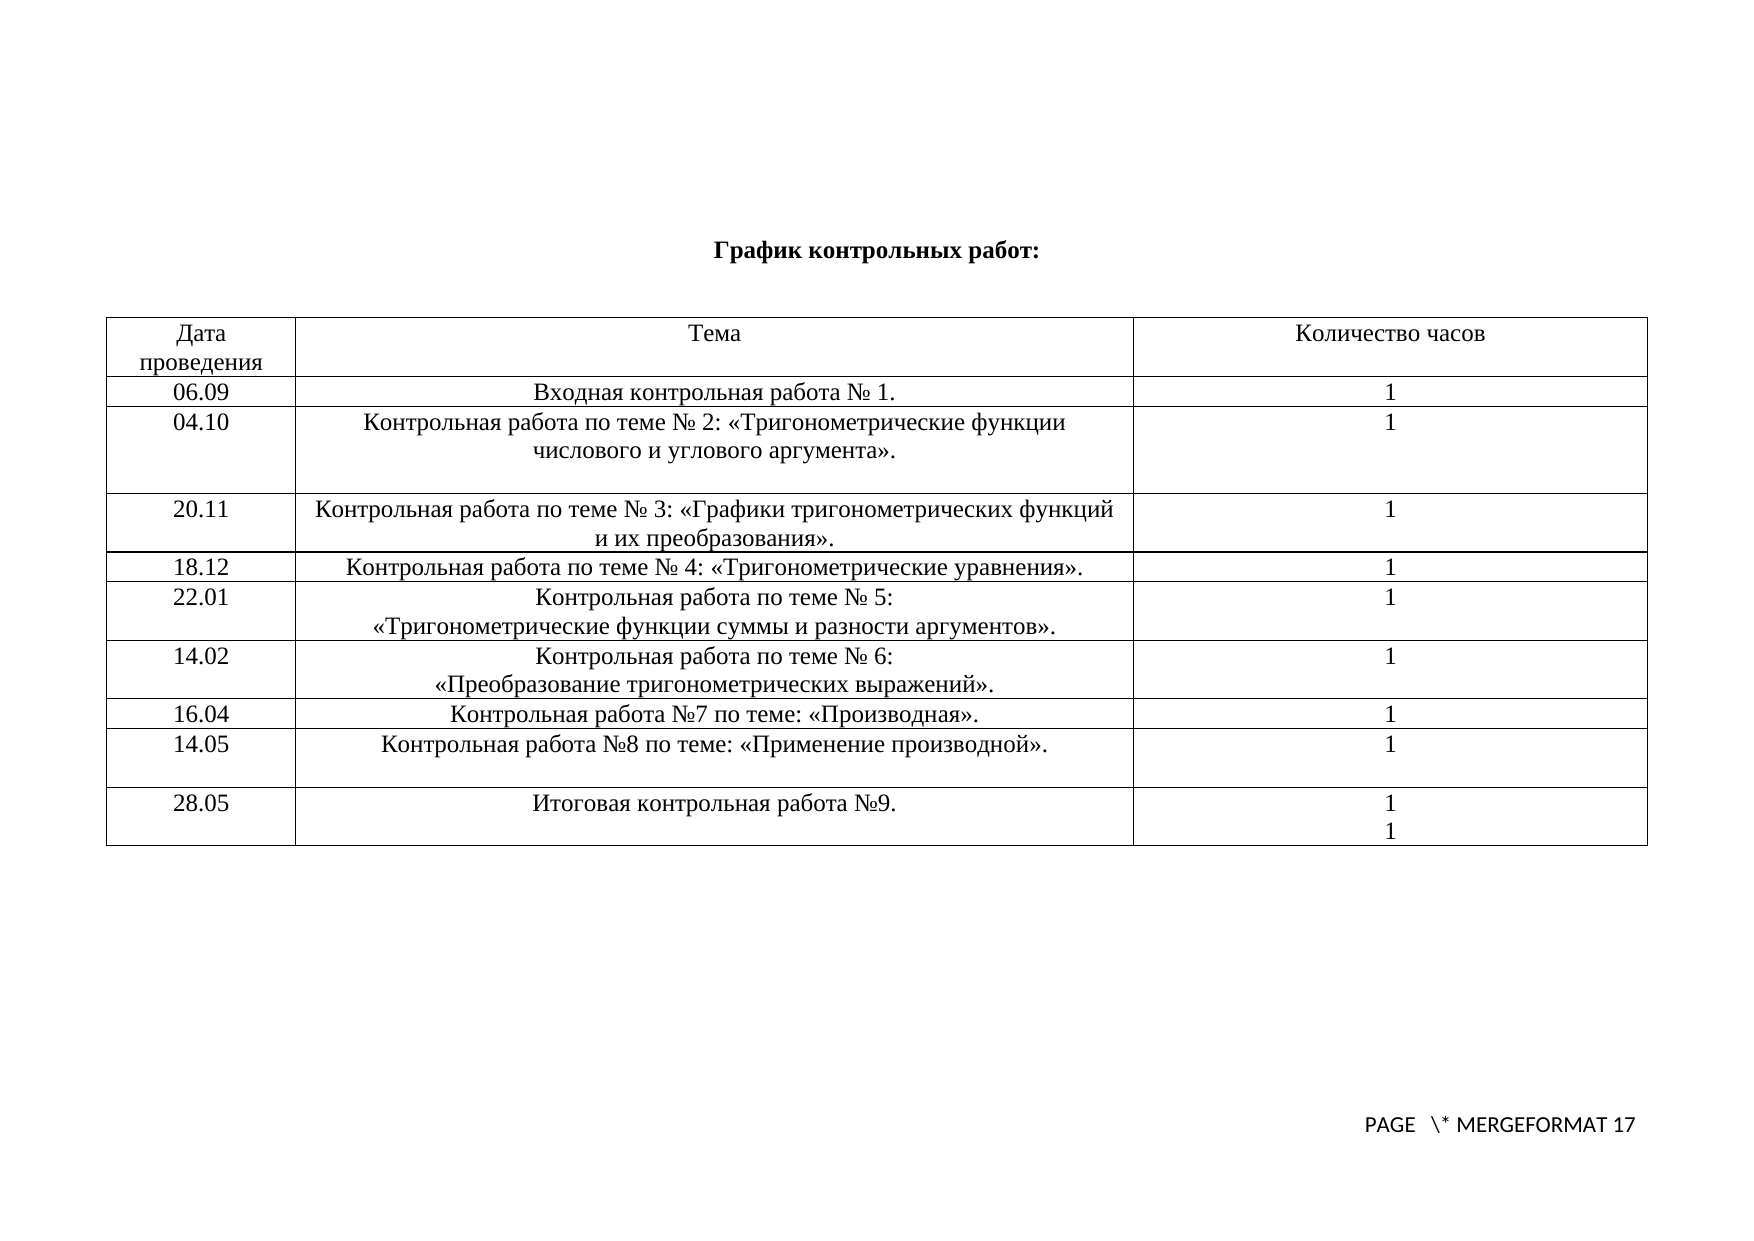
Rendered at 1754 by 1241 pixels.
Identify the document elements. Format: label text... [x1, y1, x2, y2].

table_cell Контрольная работа №8 по теме: «Применение производной». [296, 729, 1133, 787]
table_cell 1 [1134, 699, 1647, 728]
table_cell 20.11 [107, 494, 295, 551]
table_cell Контрольная работа по теме № 5: «Тригонометрические функции суммы и разности аргументов». [296, 582, 1133, 640]
table_cell Контрольная работа №7 по теме: «Производная». [296, 699, 1133, 728]
table_cell 16.04 [107, 699, 295, 728]
table_cell 06.09 [107, 377, 295, 406]
table_cell 1 [1134, 553, 1647, 581]
table_cell 1 [1134, 582, 1647, 640]
table_cell 1 1 [1134, 788, 1647, 845]
table_cell 1 [1134, 641, 1647, 698]
table_cell 14.05 [107, 729, 295, 787]
table_cell 14.02 [107, 641, 295, 698]
table_cell 1 [1134, 377, 1647, 406]
table_cell 1 [1134, 407, 1647, 493]
table_header Дата проведения [107, 318, 295, 376]
table_cell Контрольная работа по теме № 2: «Тригонометрические функции числового и углового аргумента». [296, 407, 1133, 493]
table_cell 04.10 [107, 407, 295, 493]
table_cell Контрольная работа по теме № 4: «Тригонометрические уравнения». [296, 553, 1133, 581]
table_cell Итоговая контрольная работа №9. [296, 788, 1133, 845]
table_cell Входная контрольная работа № 1. [296, 377, 1133, 406]
table_cell 22.01 [107, 582, 295, 640]
table_cell Контрольная работа по теме № 6: «Преобразование тригонометрических выражений». [296, 641, 1133, 698]
table_header Количество часов [1134, 318, 1647, 376]
table_cell Контрольная работа по теме № 3: «Графики тригонометрических функций и их преобразования». [296, 494, 1133, 551]
text График контрольных работ: [118, 235, 1636, 263]
table_cell 18.12 [107, 553, 295, 581]
table_header Тема [296, 318, 1133, 376]
table_cell 28.05 [107, 788, 295, 845]
table_cell 1 [1134, 729, 1647, 787]
table_cell 1 [1134, 494, 1647, 551]
